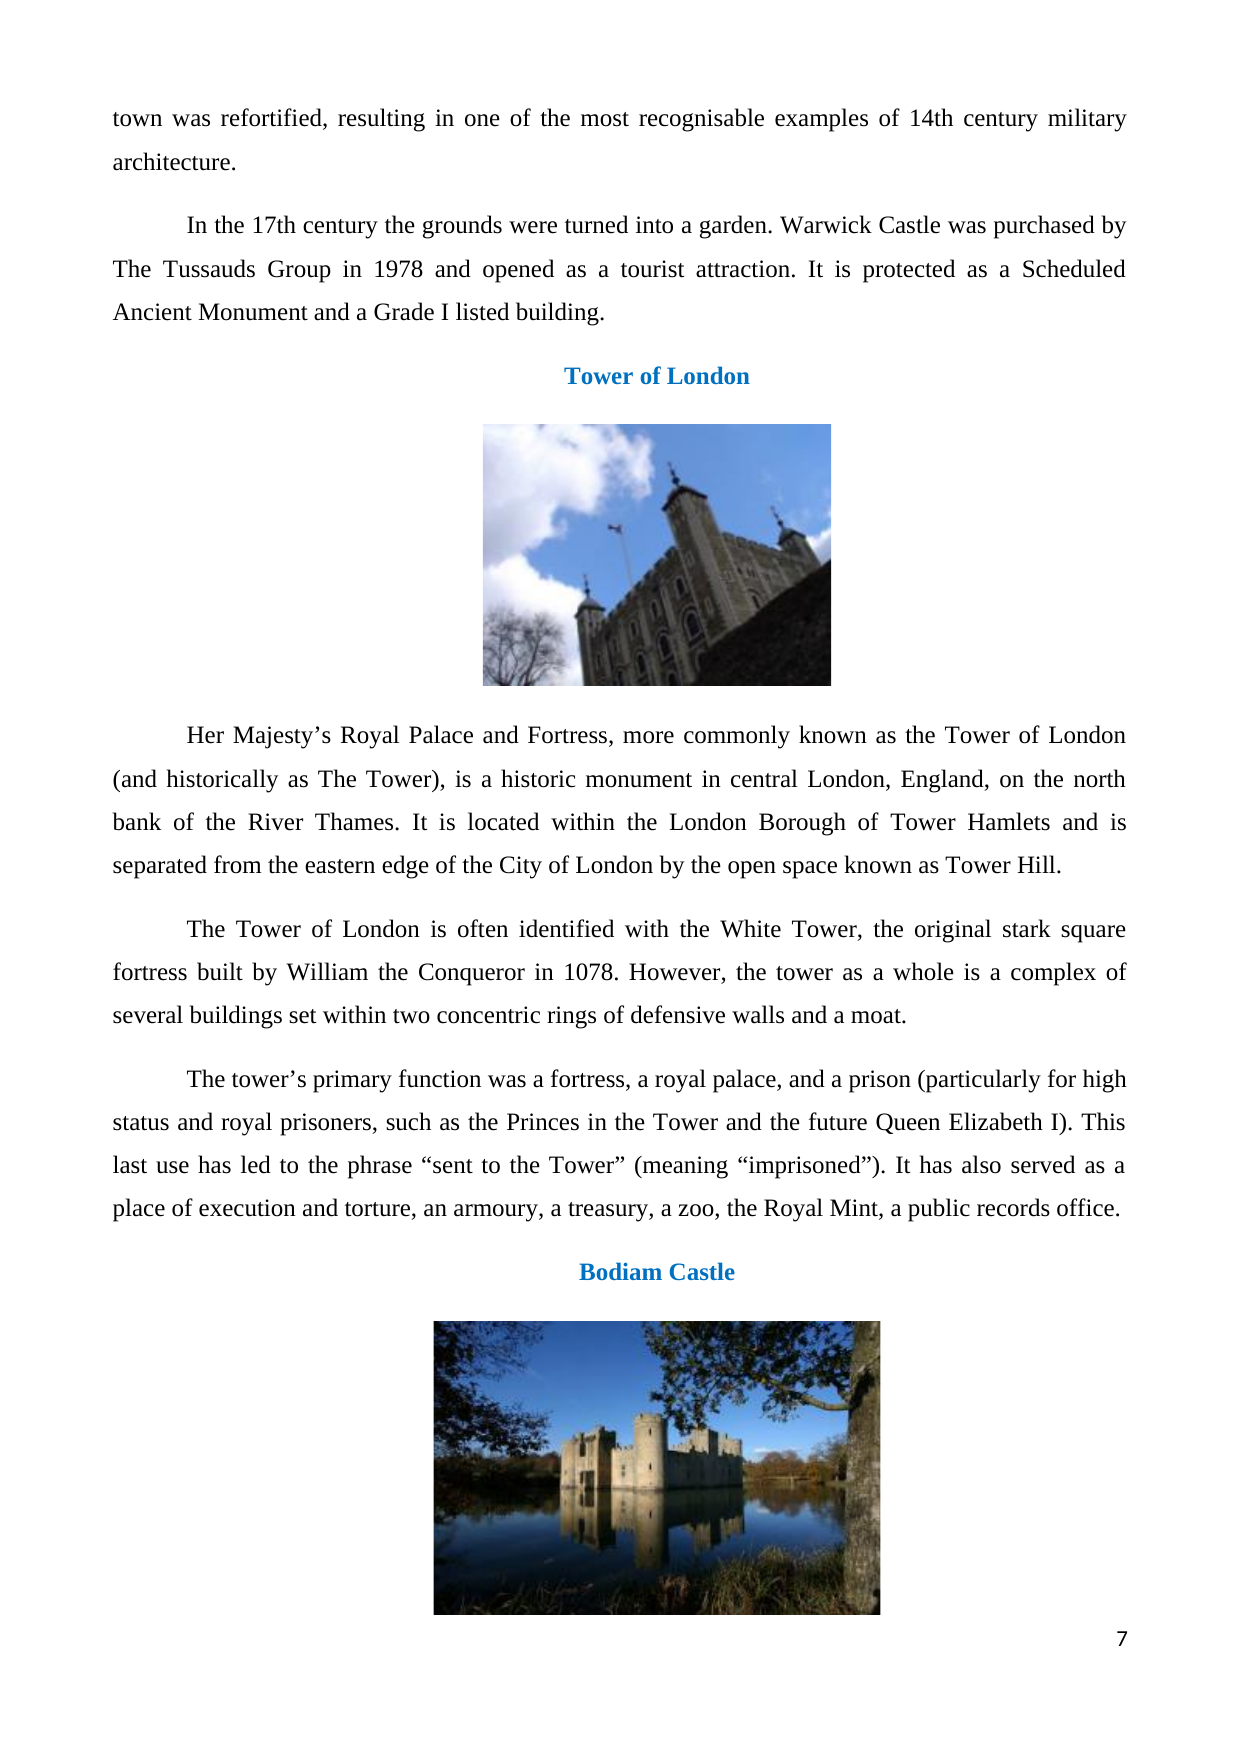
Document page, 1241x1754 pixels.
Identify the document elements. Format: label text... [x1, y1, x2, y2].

text Her Majesty’s Royal Palace and Fortress, more commonly known as the Tower of London (and historically as The Tower), is a historic monument in central London, England, on the north bank of the River Thames. It is located within the London Borough of Tower Hamlets and is separated from the eastern edge of the City of London by the open space known as Tower Hill. [112, 721, 1128, 879]
text The tower’s primary function was a fortress, a royal palace, and a prison (particularly for high status and royal prisoners, such as the Princes in the Tower and the future Queen Elizabeth I). This last use has led to the phrase “sent to the Tower” (meaning “imprisoned”). It has also served as a place of execution and torture, an armoury, a treasury, a zoo, the Royal Mint, a public records office. [112, 1064, 1128, 1222]
picture [482, 424, 832, 686]
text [112, 103, 1128, 175]
text In the 17th century the grounds were turned into a garden. Warwick Castle was purchased by The Tussauds Group in 1978 and opened as a tourist attraction. It is protected as a Scheduled Ancient Monument and a Grade I listed building. [112, 211, 1128, 326]
text Tower of London [112, 361, 1128, 389]
picture [433, 1321, 881, 1615]
text Bodiam Castle [112, 1257, 1128, 1286]
text The Tower of London is often identified with the White Tower, the original stark square fortress built by William the Conqueror in 1078. However, the tower as a whole is a complex of several buildings set within two concentric rings of defensive walls and a moat. [112, 914, 1128, 1029]
